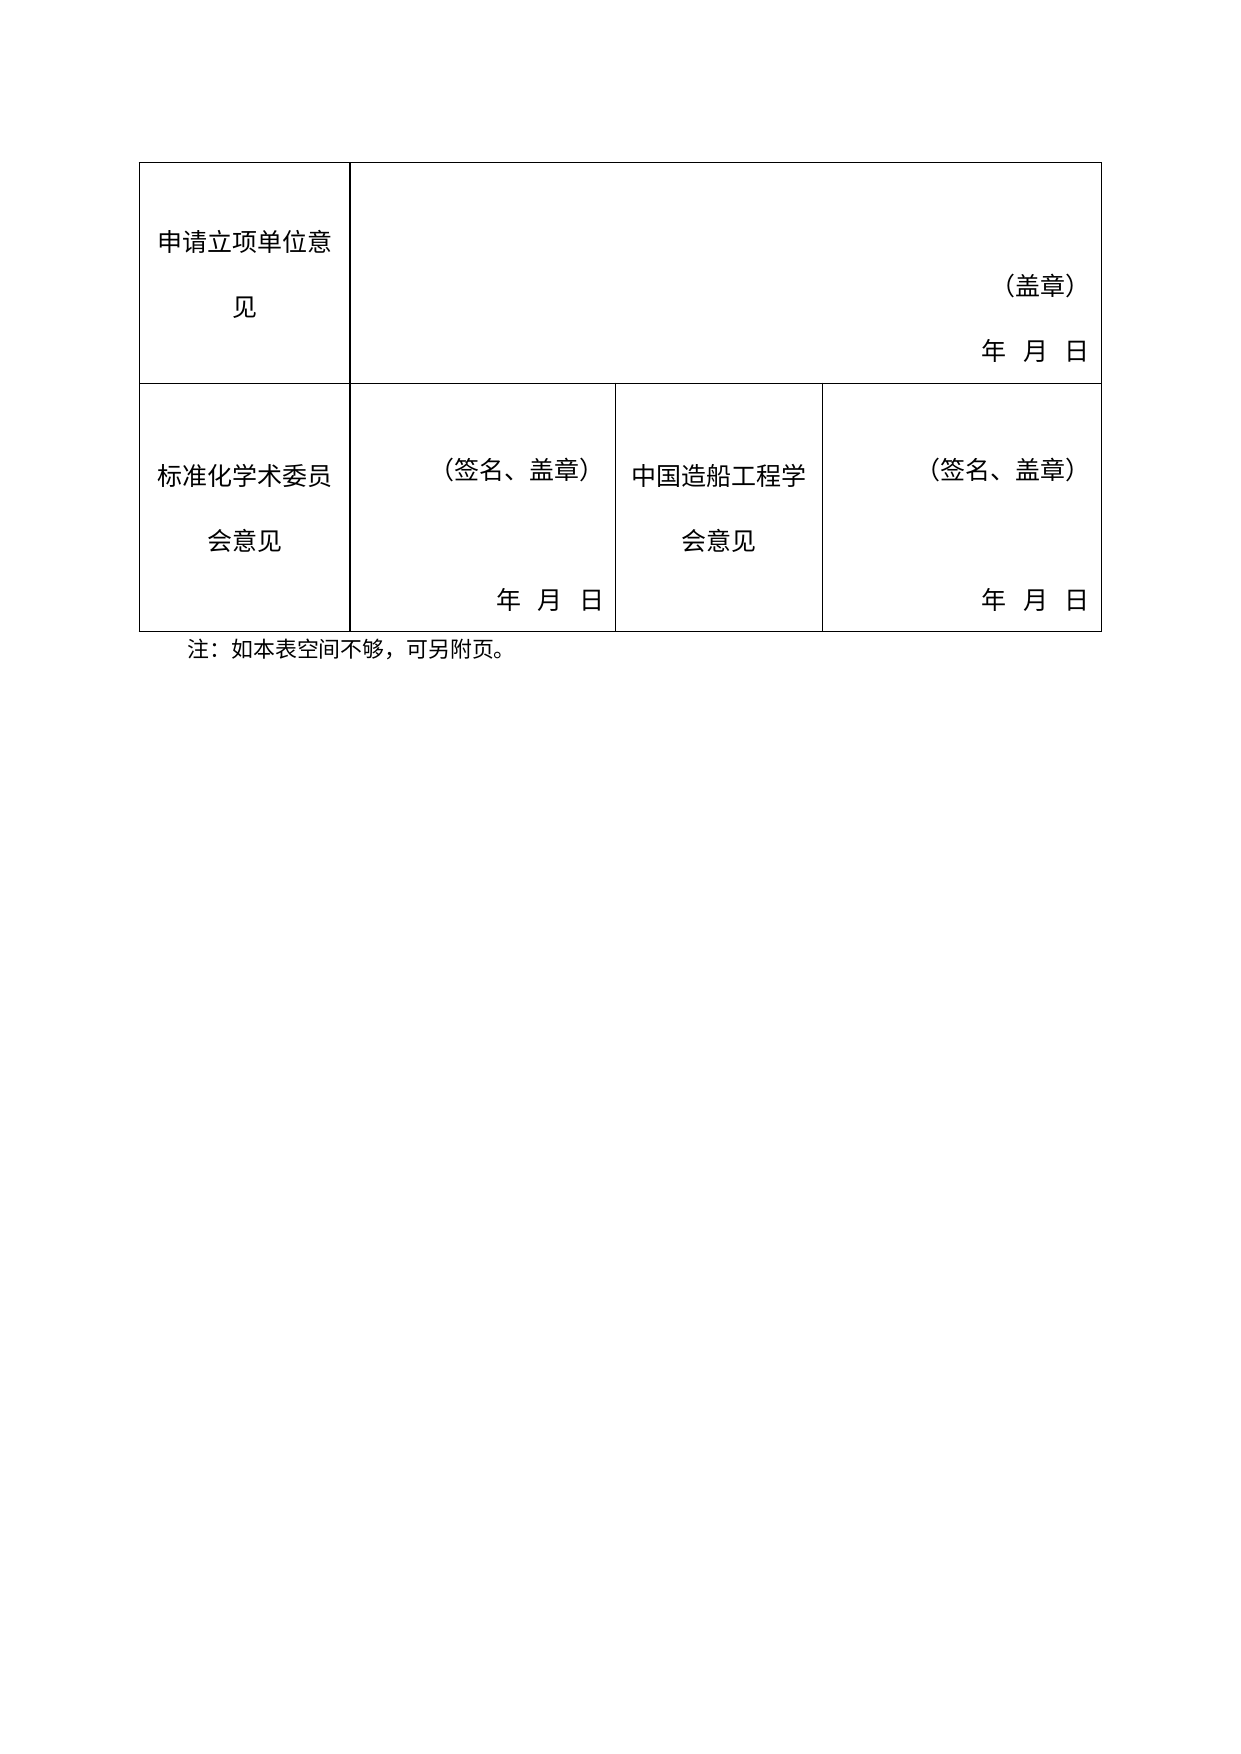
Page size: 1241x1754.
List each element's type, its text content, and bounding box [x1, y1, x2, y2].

table_cell 中国造船工程学会意见 [616, 384, 822, 631]
table_cell （签名、盖章） 年 月 日 [823, 384, 1101, 631]
table_cell 标准化学术委员会意见 [140, 384, 349, 631]
table_cell （盖章） 年 月 日 [351, 163, 1101, 382]
table_cell （签名、盖章） 年 月 日 [351, 384, 615, 631]
text 注：如本表空间不够，可另附页。 [187, 632, 1053, 664]
table_cell 申请立项单位意见 [140, 163, 349, 382]
